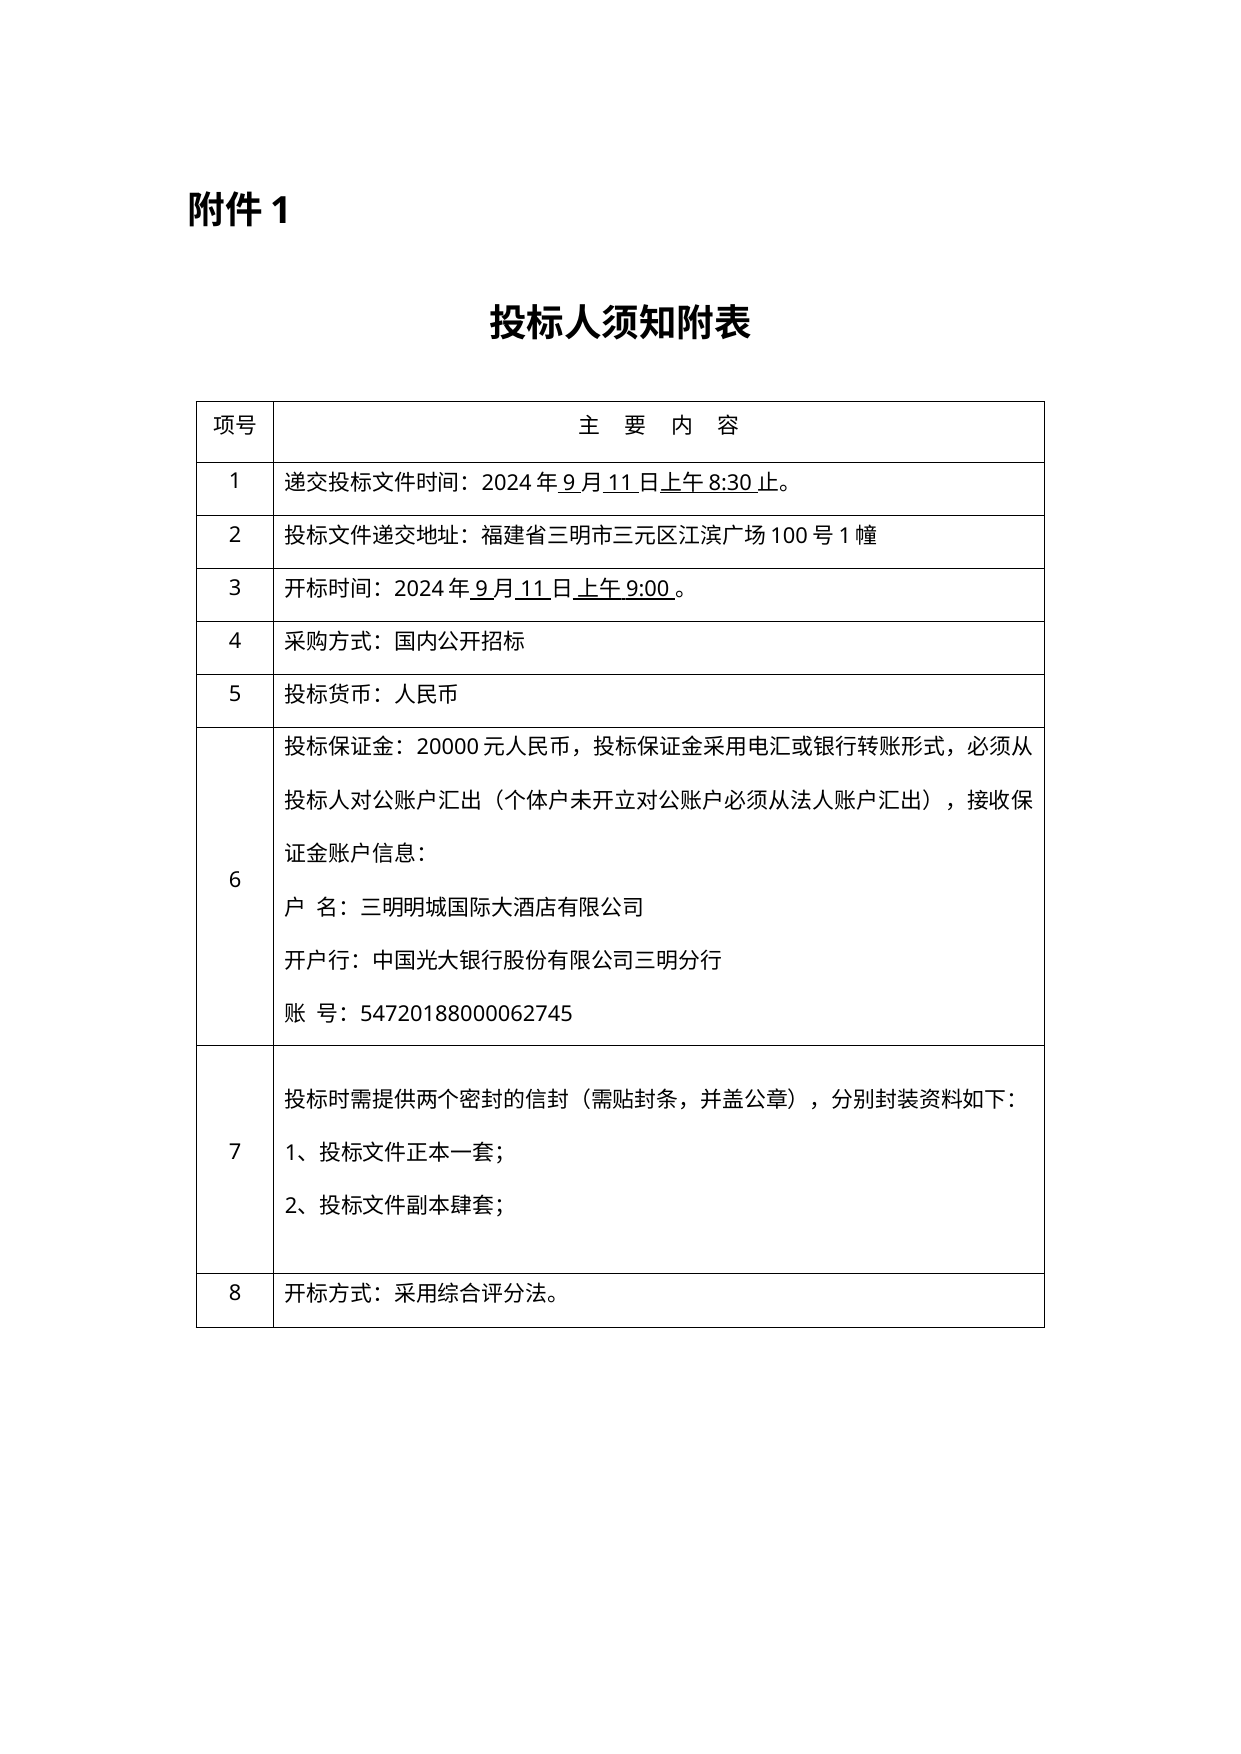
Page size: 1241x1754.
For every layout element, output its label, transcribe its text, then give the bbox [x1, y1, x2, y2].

table_cell 投标货币：人民币 [274, 675, 1044, 727]
table_cell 3 [197, 569, 273, 621]
table_cell 2 [197, 516, 273, 568]
table_cell 5 [197, 675, 273, 727]
table_cell 8 [197, 1274, 273, 1327]
table_header 项号 [197, 402, 273, 462]
table_cell 7 [197, 1046, 273, 1272]
table_cell 6 [197, 728, 273, 1045]
table_cell 采购方式：国内公开招标 [274, 622, 1044, 674]
table_header 主 要 内 容 [274, 402, 1044, 462]
table_cell 开标时间：2024年 9 月 11 日 上午9:00 。 [274, 569, 1044, 621]
subtitle 投标人须知附表 [187, 288, 1053, 353]
table_cell 4 [197, 622, 273, 674]
table_cell 投标时需提供两个密封的信封（需贴封条，并盖公章），分别封装资料如下： 1、投标文件正本一套； 2、投标文件副本肆套； [274, 1046, 1044, 1272]
table_cell 开标方式：采用综合评分法。 [274, 1274, 1044, 1327]
subtitle 附件1 [187, 174, 1053, 239]
table_cell 1 [197, 463, 273, 515]
table_cell 投标文件递交地址：福建省三明市三元区江滨广场100号1幢 [274, 516, 1044, 568]
table_cell 递交投标文件时间：2024年 9 月 11 日上午8:30 止。 [274, 463, 1044, 515]
table_cell 投标保证金：20000元人民币，投标保证金采用电汇或银行转账形式，必须从投标人对公账户汇出（个体户未开立对公账户必须从法人账户汇出），接收保证金账户信息： 户 名：三明明城国际大酒店有限公司 开户行：中国光大银行股份有限公司三明分行 账 号：54720188000062745 [274, 728, 1044, 1045]
